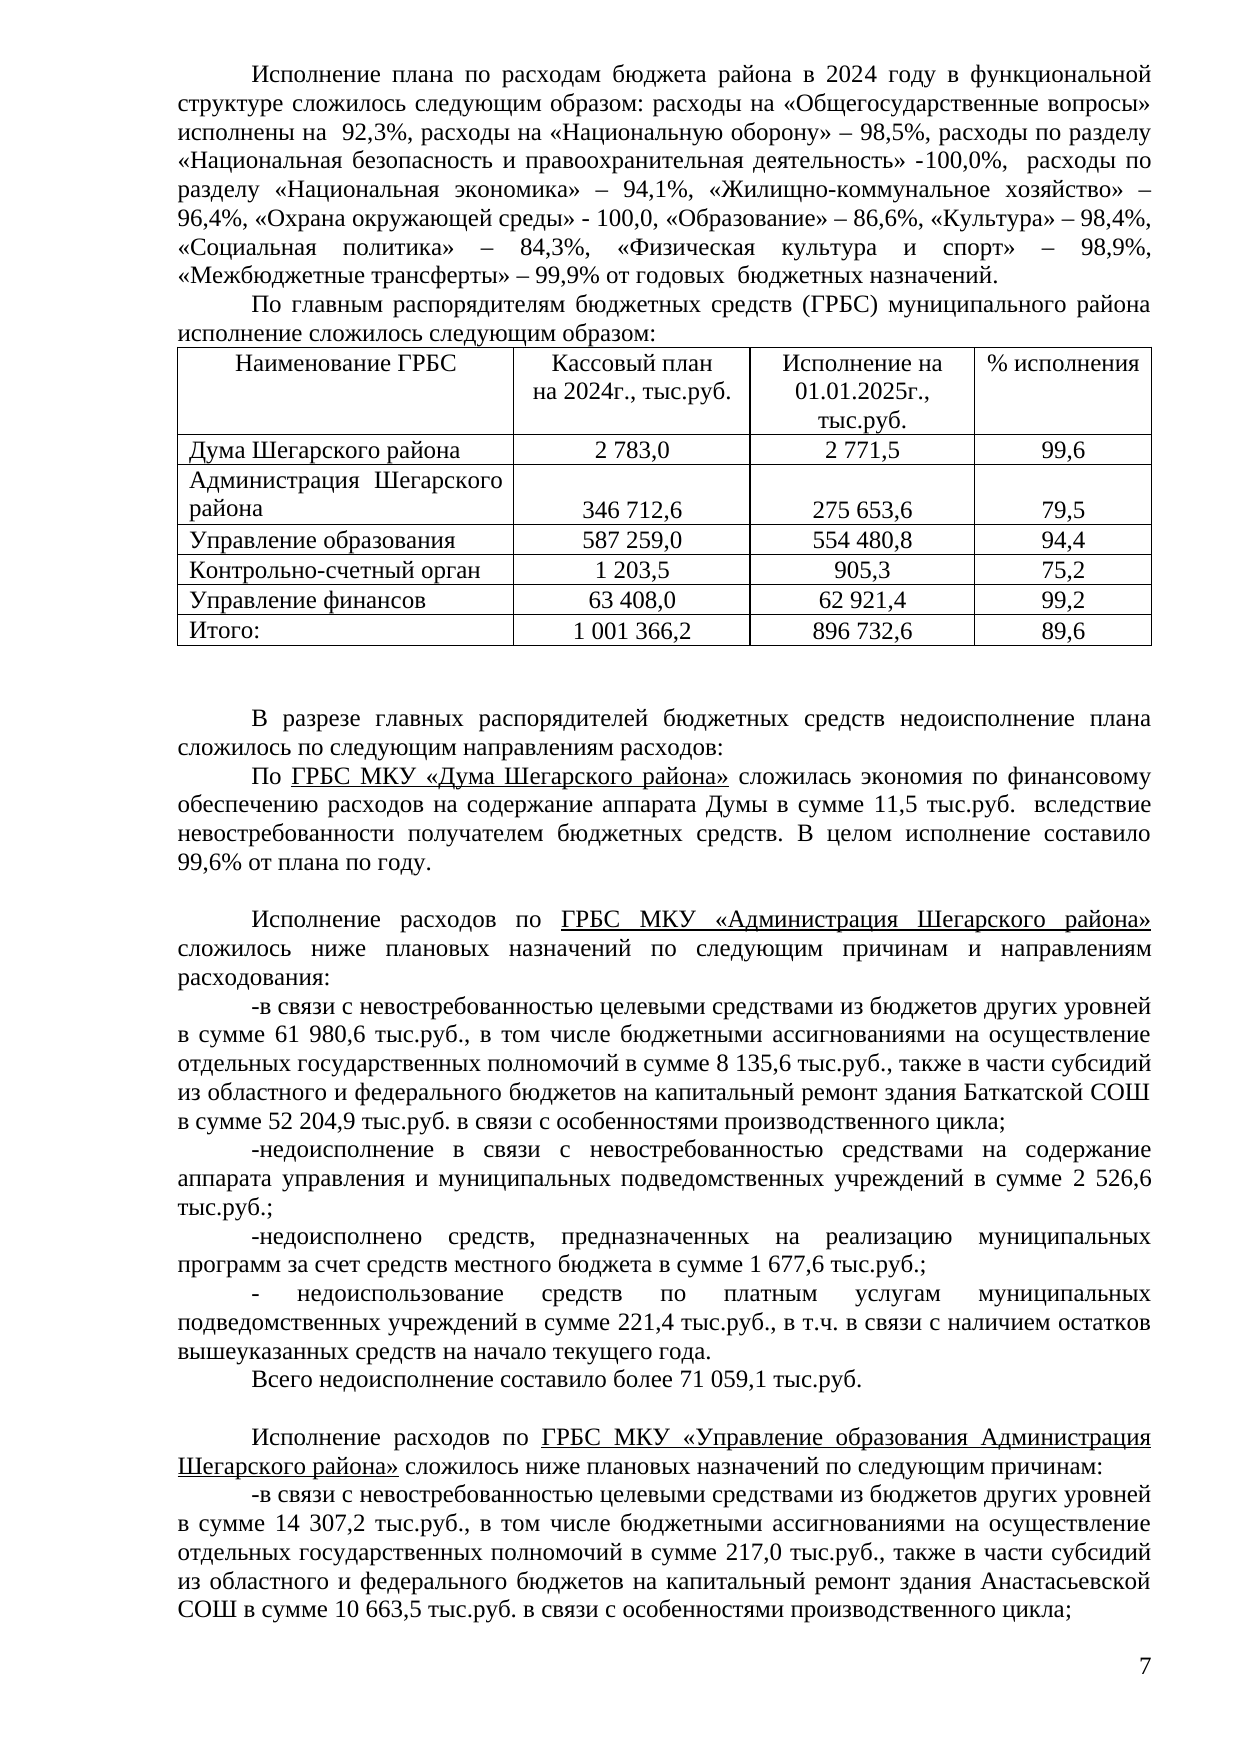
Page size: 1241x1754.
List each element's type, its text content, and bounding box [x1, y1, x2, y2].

text Исполнение плана по расходам бюджета района в 2024 году в функциональной структуре сложилось следующим образом: расходы на «Общегосударственные вопросы» исполнены на 92,3%, расходы на «Национальную оборону» – 98,5%, расходы по разделу «Национальная безопасность и правоохранительная деятельность» -100,0%, расходы по разделу «Национальная экономика» – 94,1%, «Жилищно-коммунальное хозяйство» – 96,4%, «Охрана окружающей среды» - 100,0, «Образование» – 86,6%, «Культура» – 98,4%, «Социальная политика» – 84,3%, «Физическая культура и спорт» – 98,9%, «Межбюджетные трансферты» – 99,9% от годовых бюджетных назначений. [177, 59, 1152, 289]
text -недоисполнение в связи с невостребованностью средствами на содержание аппарата управления и муниципальных подведомственных учреждений в сумме 2 526,6 тыс.руб.; [177, 1134, 1152, 1221]
table_cell 63 408,0 [514, 585, 749, 614]
text По ГРБС МКУ «Дума Шегарского района» сложилась экономия по финансовому обеспечению расходов на содержание аппарата Думы в сумме 11,5 тыс.руб. вследствие невостребованности получателем бюджетных средств. В целом исполнение составило 99,6% от плана по году. [177, 761, 1152, 876]
table_cell 275 653,6 [751, 465, 974, 524]
text Исполнение расходов по ГРБС МКУ «Управление образования Администрация Шегарского района» сложилось ниже плановых назначений по следующим причинам: [177, 1422, 1152, 1479]
text Всего недоисполнение составило более 71 059,1 тыс.руб. [177, 1364, 1152, 1393]
text -в связи с невостребованностью целевыми средствами из бюджетов других уровней в сумме 14 307,2 тыс.руб., в том числе бюджетными ассигнованиями на осуществление отдельных государственных полномочий в сумме 217,0 тыс.руб., также в части субсидий из областного и федерального бюджетов на капитальный ремонт здания Анастасьевской СОШ в сумме 10 663,5 тыс.руб. в связи с особенностями производственного цикла; [177, 1479, 1152, 1623]
table_header Кассовый план на 2024г., тыс.руб. [514, 348, 749, 434]
table_cell Администрация Шегарского района [178, 465, 513, 524]
text -недоисполнено средств, предназначенных на реализацию муниципальных программ за счет средств местного бюджета в сумме 1 677,6 тыс.руб.; [177, 1221, 1152, 1278]
text Исполнение расходов по ГРБС МКУ «Администрация Шегарского района» сложилось ниже плановых назначений по следующим причинам и направлениям расходования: [177, 904, 1152, 991]
text В разрезе главных распорядителей бюджетных средств недоисполнение плана сложилось по следующим направлениям расходов: [177, 703, 1152, 761]
table_cell 905,3 [751, 555, 974, 584]
table_header Наименование ГРБС [178, 348, 513, 434]
table_header Исполнение на 01.01.2025г., тыс.руб. [751, 348, 974, 434]
table_cell Контрольно-счетный орган [178, 555, 513, 584]
text -в связи с невостребованностью целевыми средствами из бюджетов других уровней в сумме 61 980,6 тыс.руб., в том числе бюджетными ассигнованиями на осуществление отдельных государственных полномочий в сумме 8 135,6 тыс.руб., также в части субсидий из областного и федерального бюджетов на капитальный ремонт здания Баткатской СОШ в сумме 52 204,9 тыс.руб. в связи с особенностями производственного цикла; [177, 991, 1152, 1134]
table_cell 99,2 [975, 585, 1151, 614]
table_cell Дума Шегарского района [178, 435, 513, 464]
table_cell 587 259,0 [514, 525, 749, 554]
table_cell 94,4 [975, 525, 1151, 554]
table_cell 99,6 [975, 435, 1151, 464]
table_cell 1 001 366,2 [514, 615, 749, 645]
table_cell Управление образования [178, 525, 513, 554]
text - недоиспользование средств по платным услугам муниципальных подведомственных учреждений в сумме 221,4 тыс.руб., в т.ч. в связи с наличием остатков вышеуказанных средств на начало текущего года. [177, 1278, 1152, 1364]
table_cell 346 712,6 [514, 465, 749, 524]
text По главным распорядителям бюджетных средств (ГРБС) муниципального района исполнение сложилось следующим образом: [177, 289, 1152, 347]
table_cell 2 783,0 [514, 435, 749, 464]
table_cell 79,5 [975, 465, 1151, 524]
table_cell 62 921,4 [751, 585, 974, 614]
table_cell Итого: [178, 615, 513, 645]
table_cell 1 203,5 [514, 555, 749, 584]
table_cell 554 480,8 [751, 525, 974, 554]
table_cell 2 771,5 [751, 435, 974, 464]
table_cell 75,2 [975, 555, 1151, 584]
table_header % исполнения [975, 348, 1151, 434]
table_cell 896 732,6 [751, 615, 974, 645]
table_cell 89,6 [975, 615, 1151, 645]
table_cell Управление финансов [178, 585, 513, 614]
